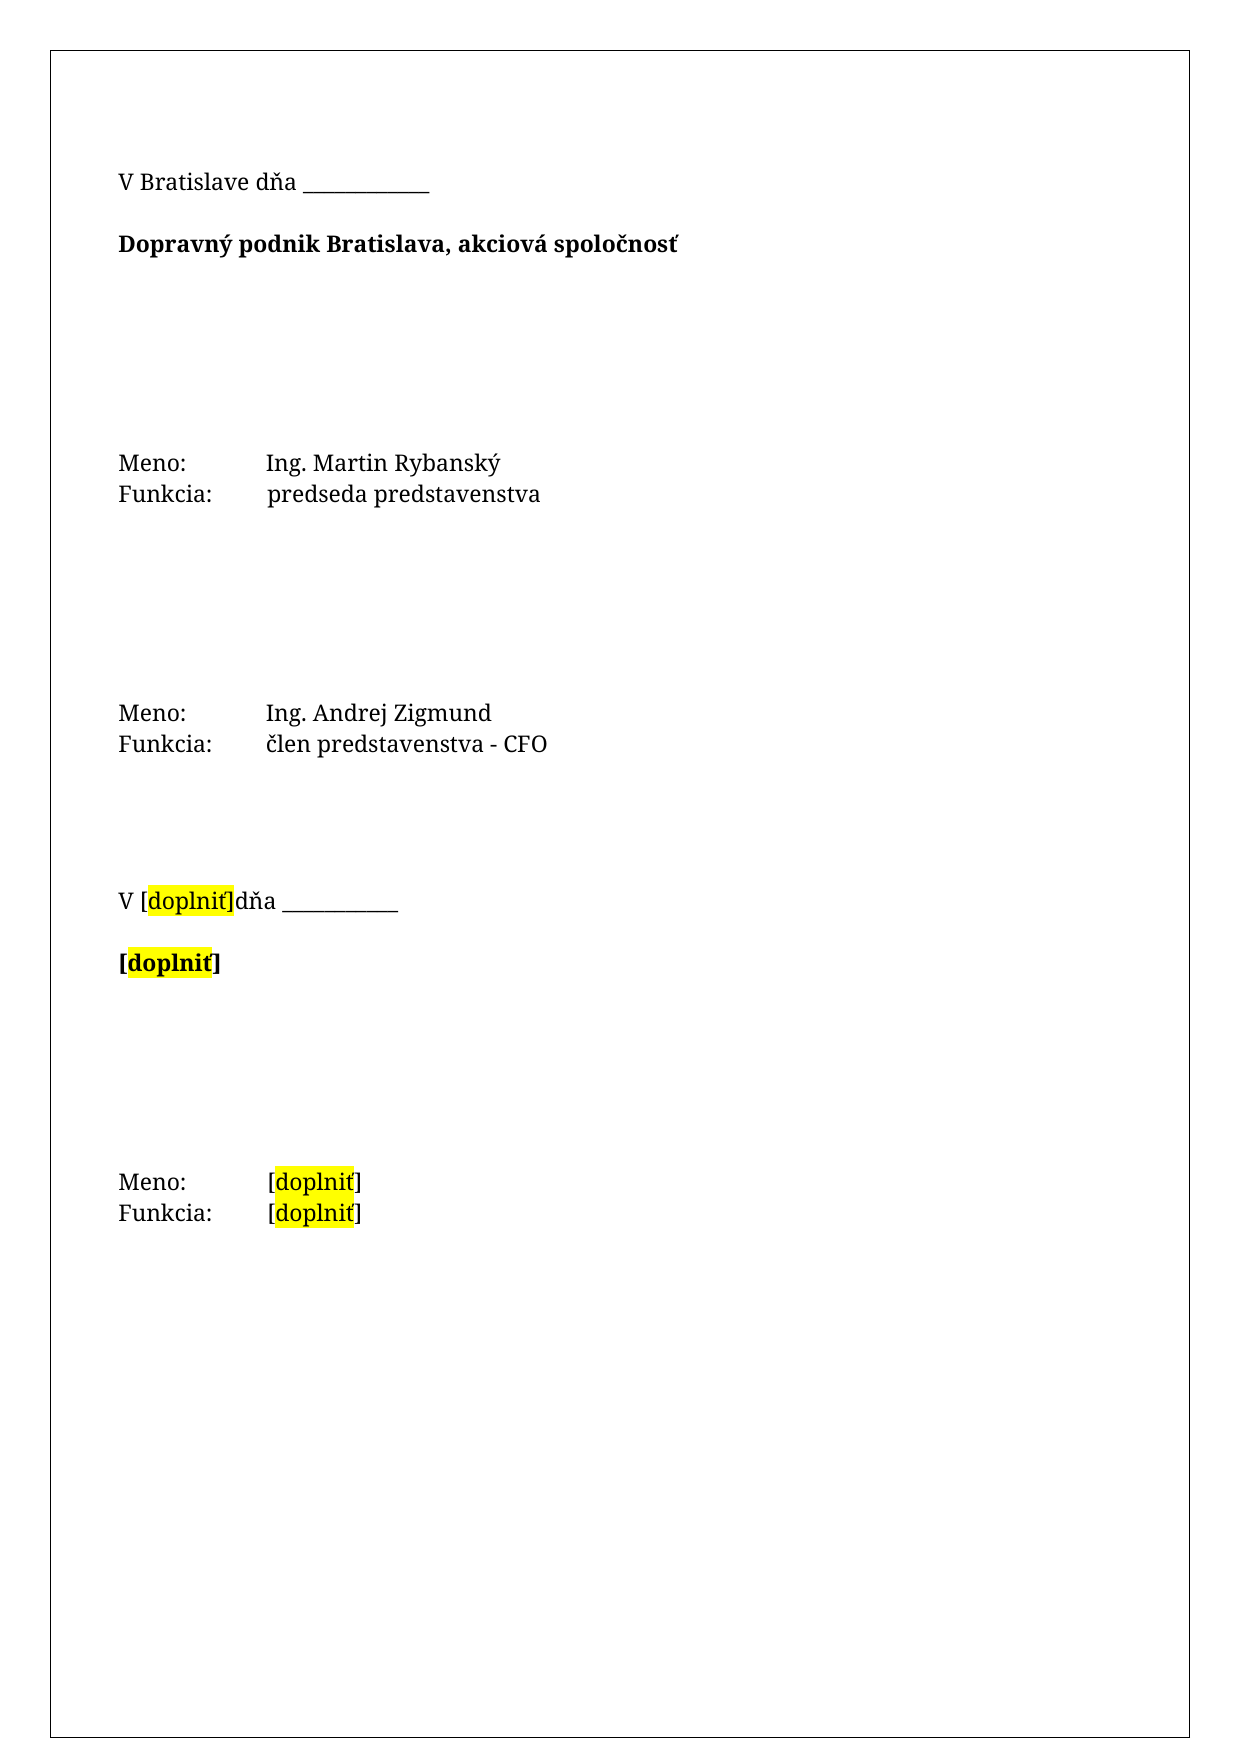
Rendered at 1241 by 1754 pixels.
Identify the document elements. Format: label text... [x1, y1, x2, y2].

text Meno: Ing. Martin Rybanský [118, 447, 1122, 478]
text Funkcia: člen predstavenstva - CFO [118, 728, 1122, 760]
text Funkcia: [doplniť] [118, 1197, 275, 1228]
text V Bratislave dňa ____________ [118, 166, 1122, 197]
text [doplniť] [212, 947, 1122, 978]
text Meno: [doplniť] [354, 1166, 1122, 1197]
text Funkcia: predseda predstavenstva [118, 478, 1122, 510]
text Meno: [doplniť] [118, 1166, 275, 1197]
text Meno: Ing. Andrej Zigmund [118, 697, 1122, 728]
text Dopravný podnik Bratislava, akciová spoločnosť [118, 228, 1122, 260]
text Funkcia: [doplniť] [354, 1197, 1122, 1228]
text V [doplniť]dňa ___________ [234, 885, 1122, 916]
